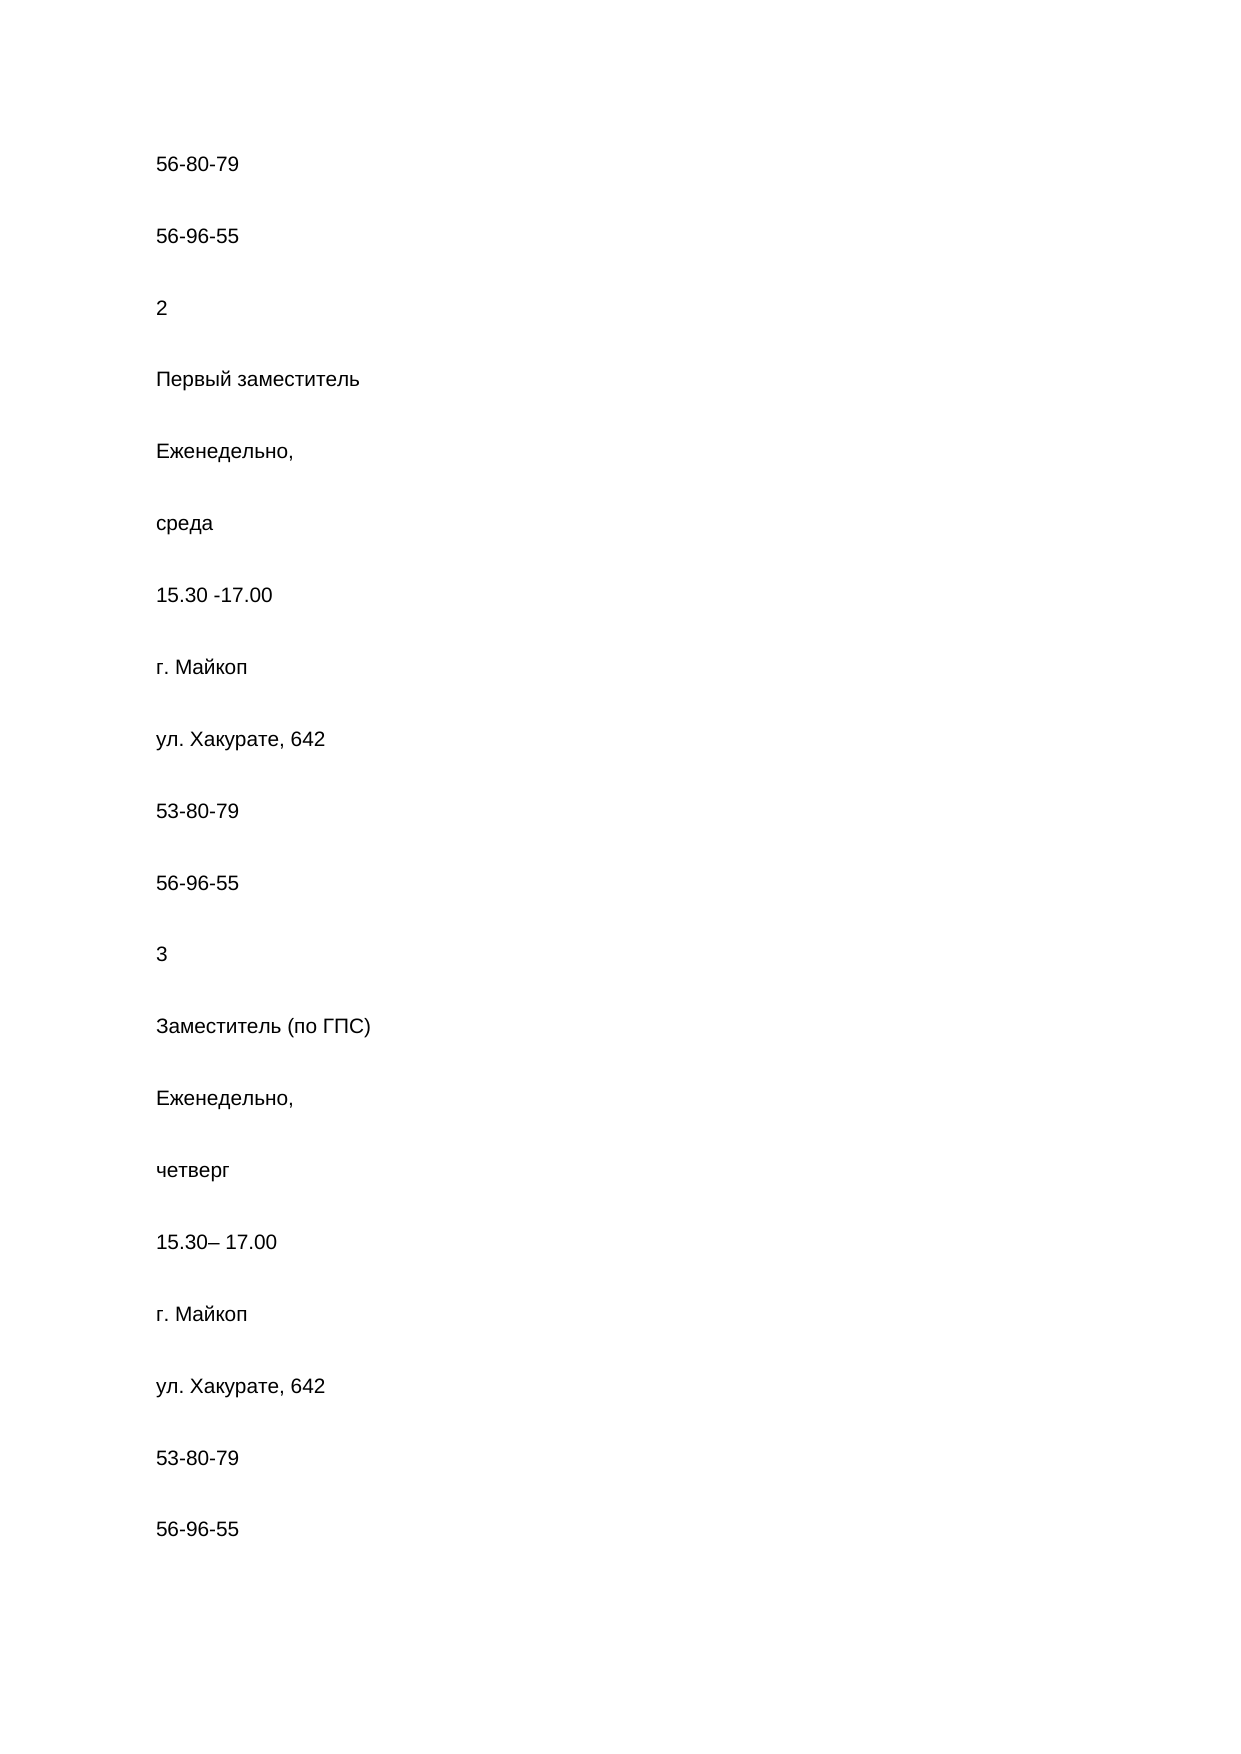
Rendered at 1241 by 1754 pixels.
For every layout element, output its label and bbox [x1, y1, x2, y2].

table_cell [140, 150, 1078, 1577]
